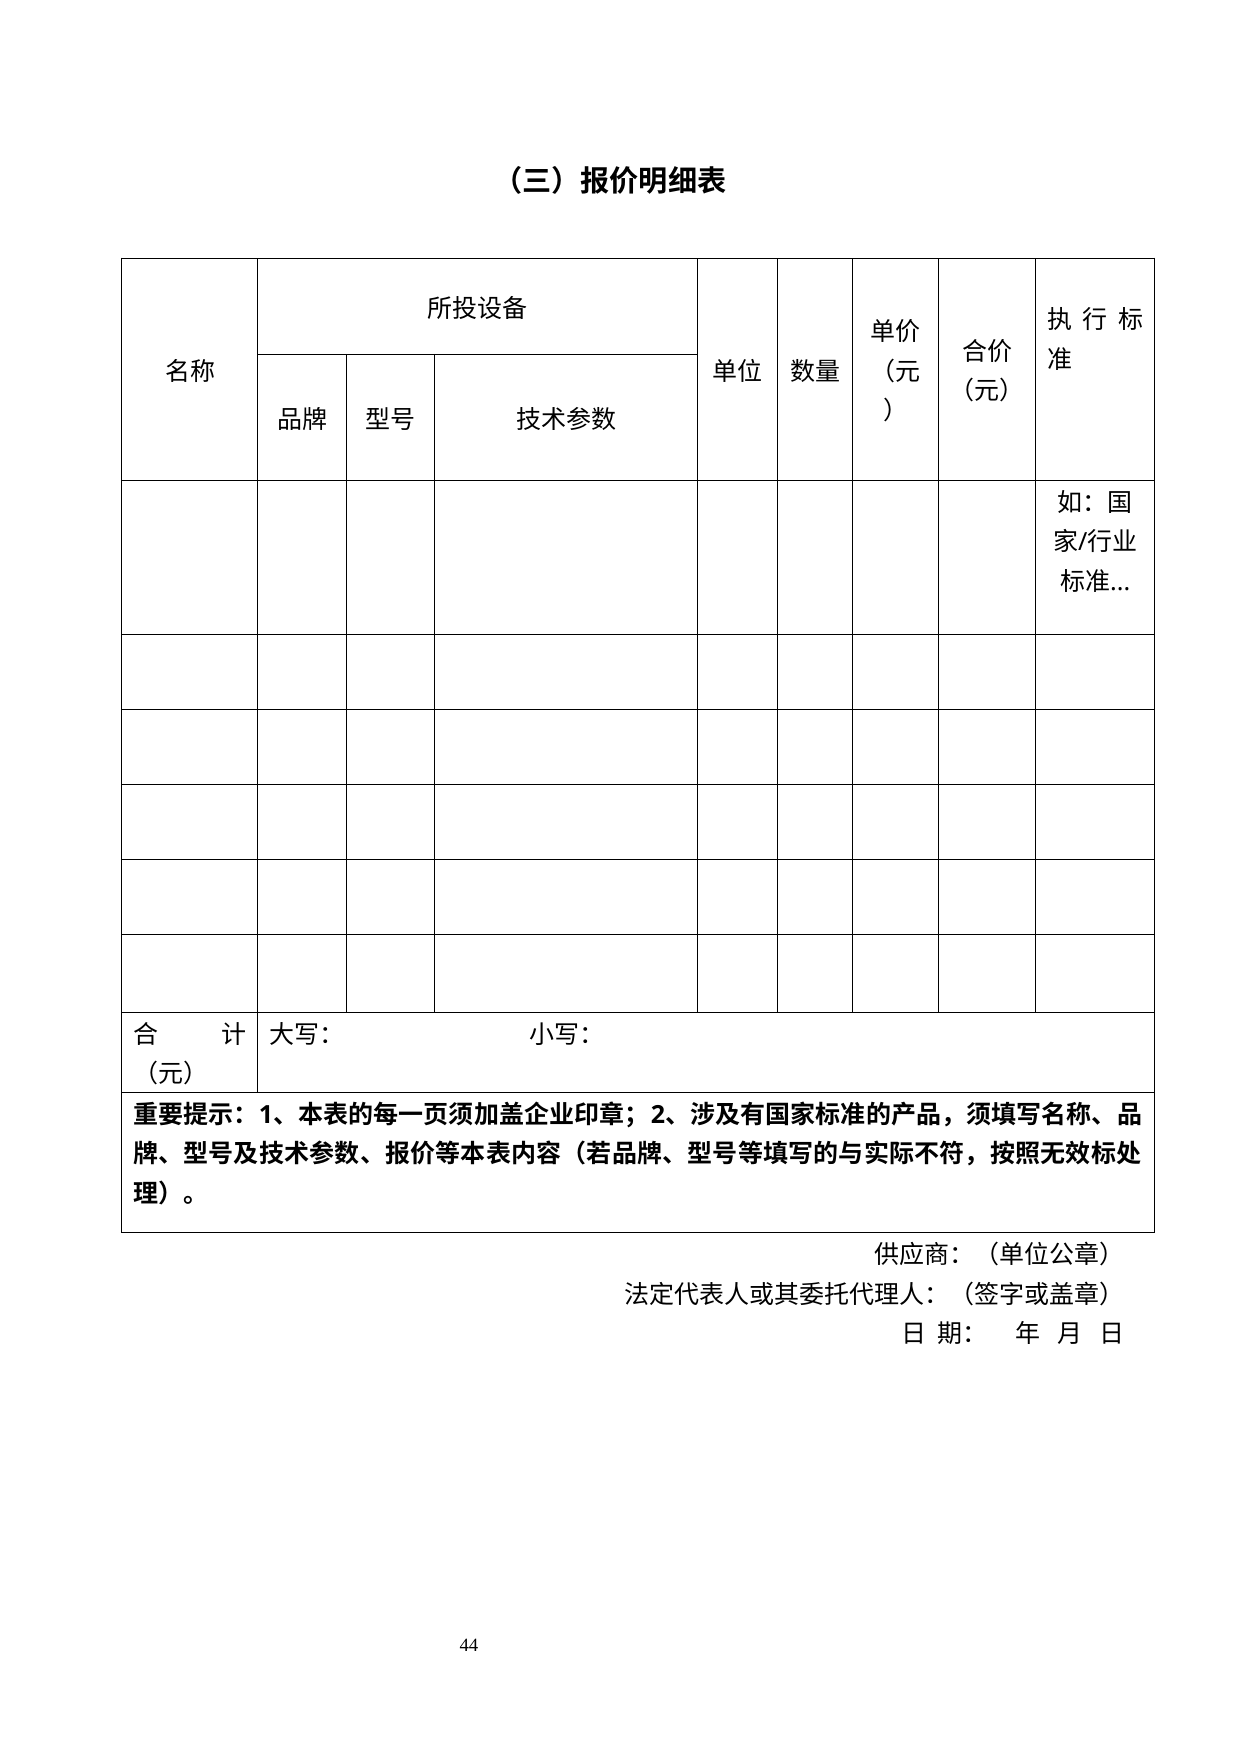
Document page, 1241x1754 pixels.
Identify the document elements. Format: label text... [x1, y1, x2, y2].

table_cell [778, 635, 852, 709]
table_cell 如：国家/行业标准... [1036, 481, 1154, 634]
table_cell [853, 935, 938, 1012]
table_cell [347, 785, 434, 859]
table_cell [435, 785, 697, 859]
table_cell [778, 481, 852, 634]
table_cell [853, 635, 938, 709]
table_cell [258, 481, 346, 634]
table_cell [122, 710, 257, 784]
table_cell [939, 710, 1035, 784]
table_cell [435, 860, 697, 934]
table_cell [258, 635, 346, 709]
table_cell [347, 860, 434, 934]
text 法定代表人或其委托代理人：（签字或盖章） [95, 1273, 1124, 1312]
table_cell [435, 635, 697, 709]
table_cell 大写： 小写： [258, 1013, 1154, 1092]
table_cell [853, 481, 938, 634]
table_header 单价（元） [853, 259, 938, 480]
table_cell [435, 481, 697, 634]
text （三）报价明细表 [95, 139, 1124, 218]
table_cell [1036, 785, 1154, 859]
table_header 单位 [698, 259, 777, 480]
table_cell [258, 860, 346, 934]
table_cell [122, 635, 257, 709]
table_cell 品牌 [258, 355, 346, 480]
table_cell [347, 481, 434, 634]
table_cell 重要提示：1、本表的每一页须加盖企业印章；2、涉及有国家标准的产品，须填写名称、品牌、型号及技术参数、报价等本表内容（若品牌、型号等填写的与实际不符，按照无效标处理）。 [122, 1093, 1154, 1232]
table_cell [939, 935, 1035, 1012]
table_cell [435, 935, 697, 1012]
table_cell [347, 935, 434, 1012]
table_cell [778, 710, 852, 784]
table_cell [122, 860, 257, 934]
table_cell [778, 785, 852, 859]
table_cell [435, 710, 697, 784]
table_cell [698, 710, 777, 784]
table_cell [698, 481, 777, 634]
table_cell [939, 785, 1035, 859]
table_cell [698, 860, 777, 934]
table_header 所投设备 [258, 259, 697, 354]
table_header 名称 [122, 259, 257, 480]
table_cell [347, 710, 434, 784]
table_cell [258, 710, 346, 784]
table_cell [258, 785, 346, 859]
table_cell [853, 710, 938, 784]
table_cell [258, 935, 346, 1012]
table_header 数量 [778, 259, 852, 480]
table_cell [1036, 635, 1154, 709]
table_cell [853, 785, 938, 859]
table_cell [347, 635, 434, 709]
table_cell [778, 935, 852, 1012]
table_cell [1036, 710, 1154, 784]
table_cell [698, 635, 777, 709]
table_cell [1036, 935, 1154, 1012]
table_cell 合计（元） [122, 1013, 257, 1092]
table_cell [939, 860, 1035, 934]
table_cell [853, 860, 938, 934]
table_cell [1036, 860, 1154, 934]
table_cell [939, 481, 1035, 634]
table_header 合价（元） [939, 259, 1035, 480]
table_header 执行标准 [1036, 259, 1154, 480]
table_cell 型号 [347, 355, 434, 480]
table_cell [939, 635, 1035, 709]
table_cell [122, 481, 257, 634]
table_cell [122, 935, 257, 1012]
table_cell 技术参数 [435, 355, 697, 480]
table_cell [778, 860, 852, 934]
table_cell [122, 785, 257, 859]
table_cell [698, 785, 777, 859]
table_cell [698, 935, 777, 1012]
text 日 期： 年 月 日 [204, 1312, 1124, 1352]
text 供应商：（单位公章） [95, 1233, 1124, 1273]
